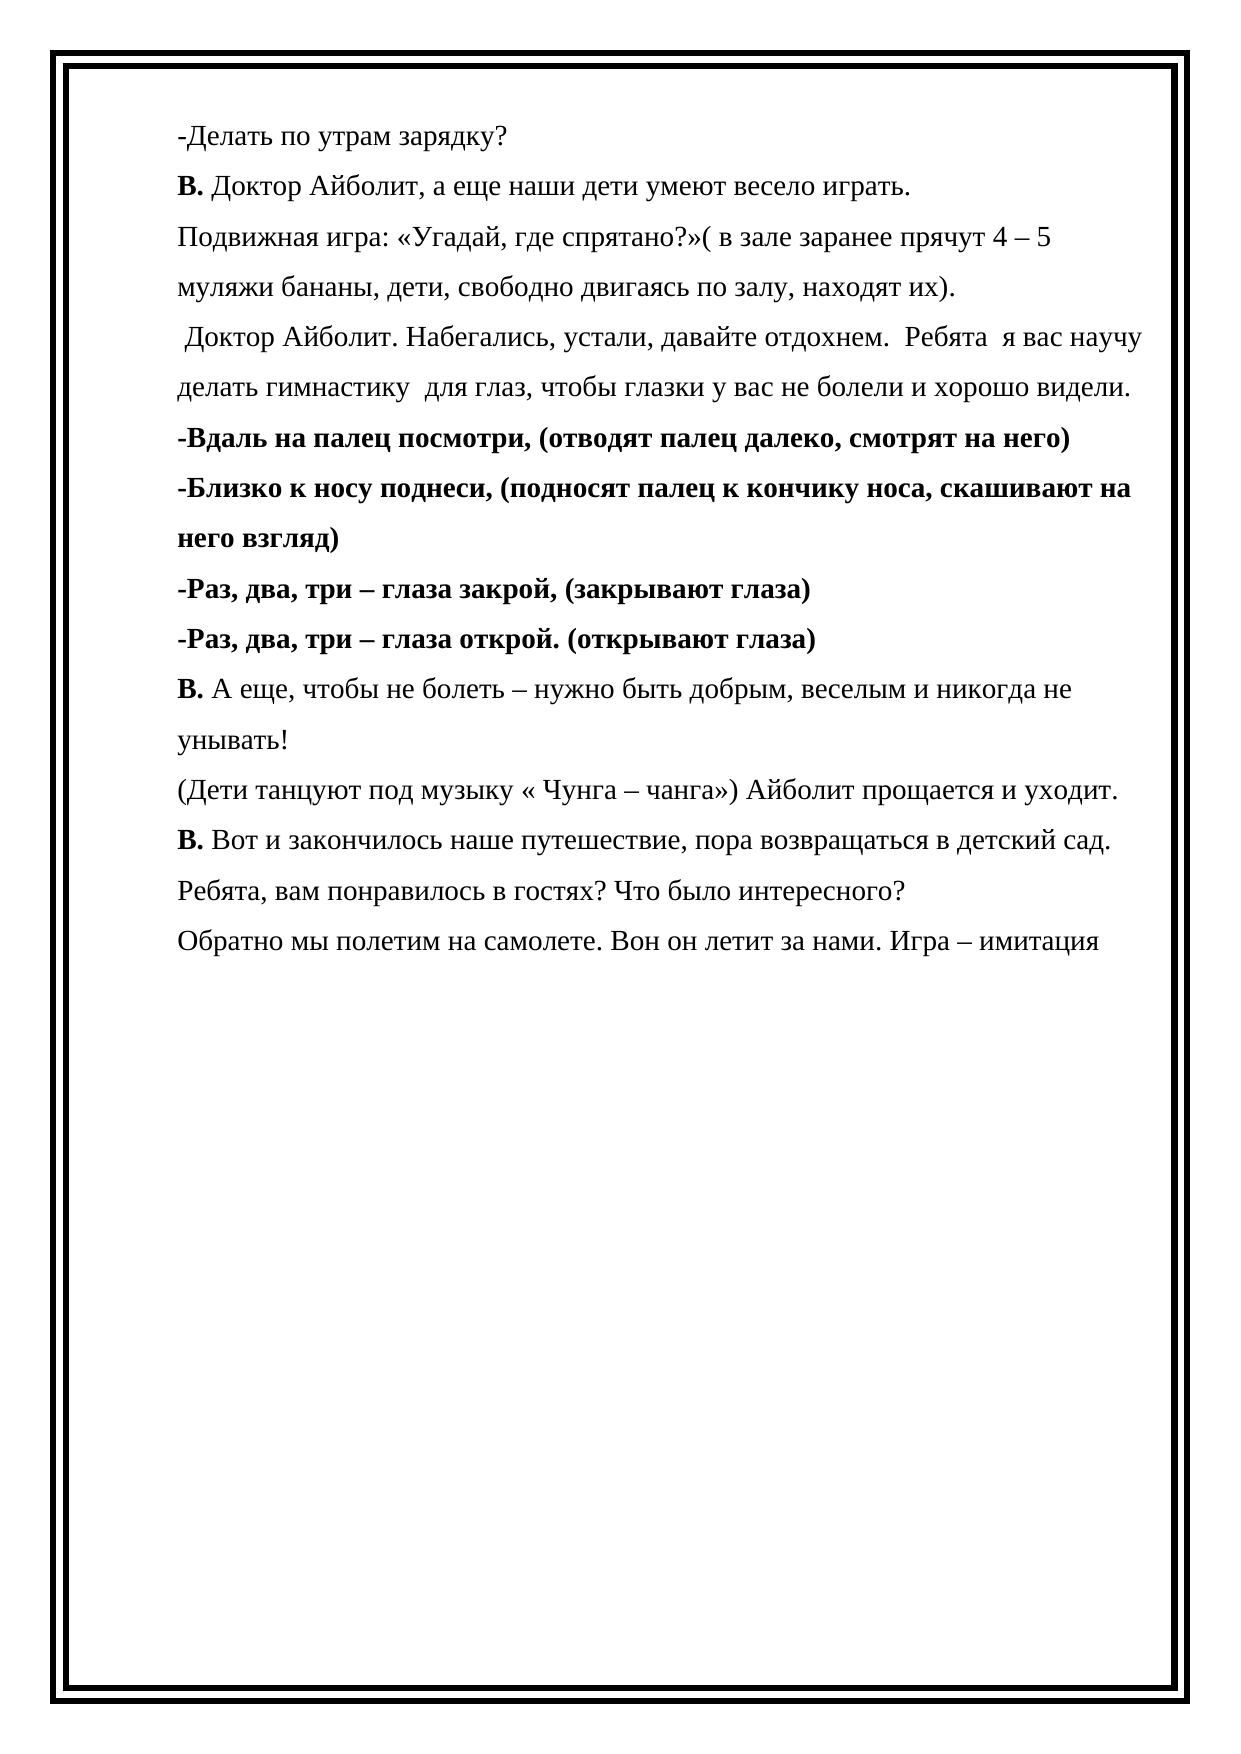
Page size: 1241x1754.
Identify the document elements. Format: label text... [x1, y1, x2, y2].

text -Близко к носу поднеси, (подносят палец к кончику носа, скашивают на него взгляд) [177, 470, 1152, 554]
text -Вдаль на палец посмотри, (отводят палец далеко, смотрят на него) [177, 420, 1152, 453]
text Доктор Айболит. Набегались, устали, давайте отдохнем. Ребята я вас научу делать гимнастику для глаз, чтобы глазки у вас не болели и хорошо видели. [177, 319, 1152, 403]
text Подвижная игра: «Угадай, где спрятано?»( в зале заранее прячут 4 – 5 муляжи бананы, дети, свободно двигаясь по залу, находят их). [177, 219, 1152, 302]
text -Делать по утрам зарядку? [177, 118, 1152, 152]
text Обратно мы полетим на самолете. Вон он летит за нами. Игра – имитация [177, 923, 1152, 957]
text (Дети танцуют под музыку « Чунга – чанга») Айболит прощается и уходит. [177, 772, 1152, 806]
text В. А еще, чтобы не болеть – нужно быть добрым, веселым и никогда не унывать! [177, 671, 1152, 755]
text Ребята, вам понравилось в гостях? Что было интересного? [177, 873, 1152, 906]
text -Раз, два, три – глаза открой. (открывают глаза) [177, 621, 1152, 655]
text -Раз, два, три – глаза закрой, (закрывают глаза) [177, 571, 1152, 604]
text В. Доктор Айболит, а еще наши дети умеют весело играть. [177, 168, 1152, 202]
text В. Вот и закончилось наше путешествие, пора возвращаться в детский сад. [177, 822, 1152, 856]
